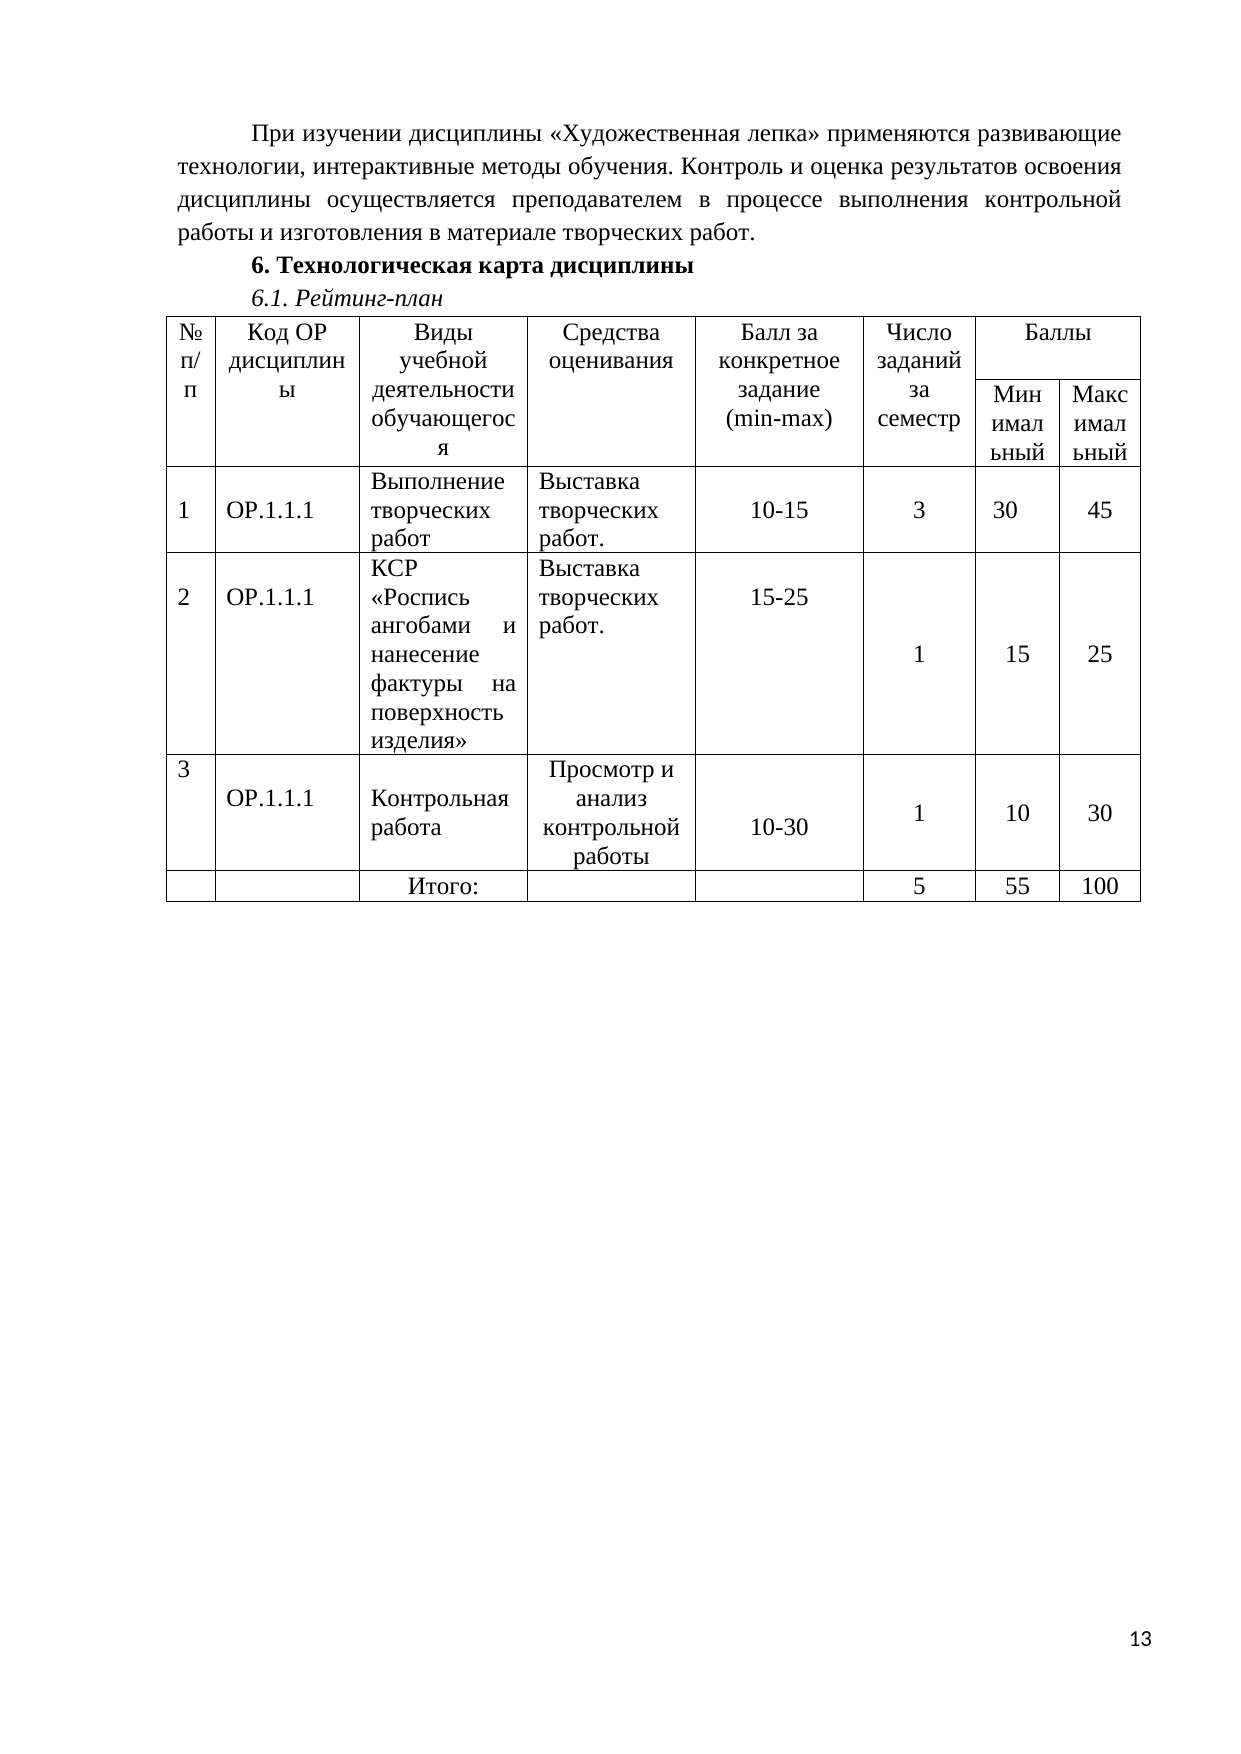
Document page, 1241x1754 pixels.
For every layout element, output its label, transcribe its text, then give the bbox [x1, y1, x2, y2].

table_cell [528, 871, 695, 901]
table_cell [216, 871, 359, 901]
table_cell 5 [864, 871, 975, 901]
table_cell 10 [976, 755, 1059, 869]
table_header Код ОР дисциплины [216, 317, 359, 466]
table_header Средства оценивания [528, 317, 695, 466]
table_cell 25 [1060, 553, 1140, 754]
table_cell Максимальный [1060, 380, 1140, 466]
table_cell 1 [167, 467, 215, 552]
table_cell 1 [864, 553, 975, 754]
table_cell 1 [864, 755, 975, 869]
text 6.1. Рейтинг-план [177, 283, 1122, 312]
table_cell 15 [976, 553, 1059, 754]
table_cell ОР.1.1.1 [216, 467, 359, 552]
table_cell 30 [1060, 755, 1140, 869]
table_cell Выставка творческих работ. [528, 553, 695, 754]
table_cell 100 [1060, 871, 1140, 901]
table_cell 30 [976, 467, 1059, 552]
table_cell Выставка творческих работ. [528, 467, 695, 552]
table_header Балл за конкретное задание (min-max) [696, 317, 863, 466]
table_cell 3 [167, 755, 215, 869]
text При изучении дисциплины «Художественная лепка» применяются развивающие технологии, интерактивные методы обучения. Контроль и оценка результатов освоения дисциплины осуществляется преподавателем в процессе выполнения контрольной работы и изготовления в материале творческих работ. [177, 118, 1122, 246]
table_cell 15-25 [696, 553, 863, 754]
table_cell 55 [976, 871, 1059, 901]
table_header № п/п [167, 317, 215, 466]
table_cell Выполнение творческих работ [360, 467, 527, 552]
table_cell ОР.1.1.1 [216, 553, 359, 754]
table_header Виды учебной деятельности обучающегося [360, 317, 527, 466]
table_cell Контрольная работа [360, 755, 527, 869]
table_cell [167, 871, 215, 901]
table_cell Минимальный [976, 380, 1059, 466]
table_header Число заданий за семестр [864, 317, 975, 466]
table_cell Итого: [360, 871, 527, 901]
table_cell КСР «Роспись ангобами и нанесение фактуры на поверхность изделия» [360, 553, 527, 754]
table_cell 3 [864, 467, 975, 552]
text 6. Технологическая карта дисциплины [177, 250, 1122, 279]
table_header Баллы [976, 317, 1140, 379]
table_cell 45 [1060, 467, 1140, 552]
table_cell 10-15 [696, 467, 863, 552]
table_cell ОР.1.1.1 [216, 755, 359, 869]
table_cell [696, 871, 863, 901]
table_cell 2 [167, 553, 215, 754]
table_cell 10-30 [696, 755, 863, 869]
table_cell Просмотр и анализ контрольной работы [528, 755, 695, 869]
